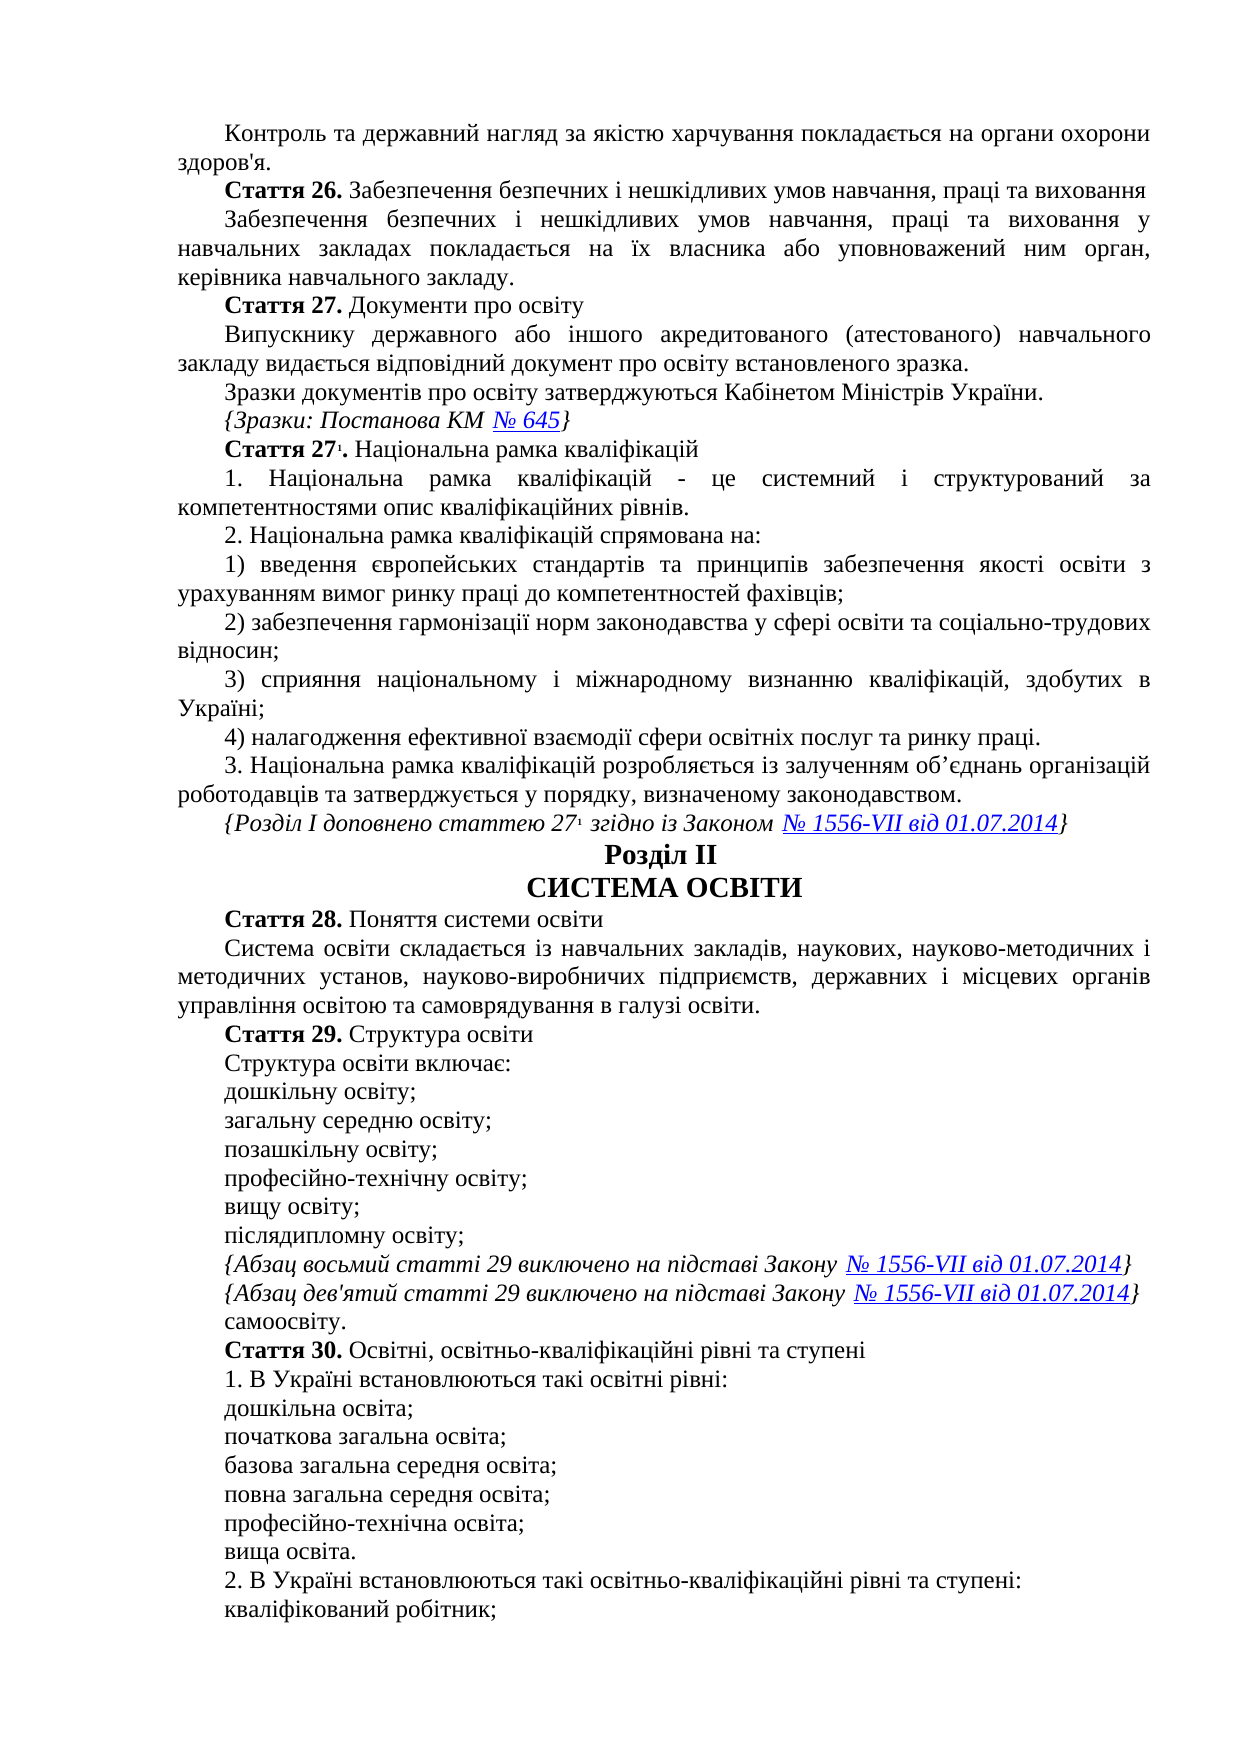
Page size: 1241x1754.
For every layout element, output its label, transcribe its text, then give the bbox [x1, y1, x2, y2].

text післядипломну освіту; [177, 1220, 1152, 1249]
text Контроль та державний нагляд за якістю харчування покладається на органи охорони здоров'я. [177, 118, 1152, 176]
text Стаття 27-1. Національна рамка кваліфікацій [177, 434, 1152, 463]
text {Абзац восьмий статті 29 виключено на підставі Закону № 1556-VII від 01.07.2014} [177, 1249, 1152, 1278]
text Стаття 26. Забезпечення безпечних і нешкідливих умов навчання, праці та виховання [177, 176, 1152, 204]
text 4) налагодження ефективної взаємодії сфери освітніх послуг та ринку праці. [177, 722, 1152, 751]
text Випускнику державного або іншого акредитованого (атестованого) навчального закладу видається відповідний документ про освіту встановленого зразка. [177, 319, 1152, 377]
text вищу освіту; [177, 1191, 1152, 1220]
text Забезпечення безпечних і нешкідливих умов навчання, праці та виховання у навчальних закладах покладається на їх власника або уповноважений ним орган, керівника навчального закладу. [177, 204, 1152, 291]
text повна загальна середня освіта; [177, 1479, 1152, 1508]
text професійно-технічну освіту; [177, 1163, 1152, 1191]
text 2. Національна рамка кваліфікацій спрямована на: [177, 521, 1152, 549]
text 2) забезпечення гармонізації норм законодавства у сфері освіти та соціально-трудових відносин; [177, 607, 1152, 664]
text Стаття 30. Освітні, освітньо-кваліфікаційні рівні та ступені [177, 1335, 1152, 1364]
text {Абзац дев'ятий статті 29 виключено на підставі Закону № 1556-VII від 01.07.2014} [177, 1278, 1152, 1306]
text Структура освіти включає: [177, 1048, 1152, 1076]
text початкова загальна освіта; [177, 1421, 1152, 1450]
text дошкільну освіту; [177, 1076, 1152, 1105]
text {Розділ I доповнено статтею 27-1 згідно із Законом № 1556-VII від 01.07.2014} [177, 808, 1152, 837]
text дошкільна освіта; [177, 1393, 1152, 1421]
text базова загальна середня освіта; [177, 1450, 1152, 1479]
text Зразки документів про освіту затверджуються Кабінетом Міністрів України. [177, 377, 1152, 406]
text Розділ II СИСТЕМА ОСВІТИ [224, 837, 1105, 904]
text 2. В Україні встановлюються такі освітньо-кваліфікаційні рівні та ступені: [177, 1565, 1152, 1594]
text 3. Національна рамка кваліфікацій розробляється із залученням об’єднань організацій роботодавців та затверджується у порядку, визначеному законодавством. [177, 751, 1152, 808]
text Стаття 28. Поняття системи освіти [177, 904, 1152, 933]
text {Зразки: Постанова КМ № 645} [177, 406, 1152, 434]
text позашкільну освіту; [177, 1134, 1152, 1163]
text 1. В Україні встановлюються такі освітні рівні: [177, 1364, 1152, 1393]
text загальну середню освіту; [177, 1105, 1152, 1134]
text самоосвіту. [177, 1306, 1152, 1335]
text Стаття 29. Структура освіти [177, 1019, 1152, 1048]
text Система освіти складається із навчальних закладів, наукових, науково-методичних і методичних установ, науково-виробничих підприємств, державних і місцевих органів управління освітою та самоврядування в галузі освіти. [177, 933, 1152, 1019]
text 3) сприяння національному і міжнародному визнанню кваліфікацій, здобутих в Україні; [177, 664, 1152, 722]
text професійно-технічна освіта; [177, 1508, 1152, 1536]
text кваліфікований робітник; [177, 1594, 1152, 1623]
text Стаття 27. Документи про освіту [177, 291, 1152, 319]
text вища освіта. [177, 1536, 1152, 1565]
text 1) введення європейських стандартів та принципів забезпечення якості освіти з урахуванням вимог ринку праці до компетентностей фахівців; [177, 549, 1152, 607]
text 1. Національна рамка кваліфікацій - це системний і структурований за компетентностями опис кваліфікаційних рівнів. [177, 463, 1152, 521]
